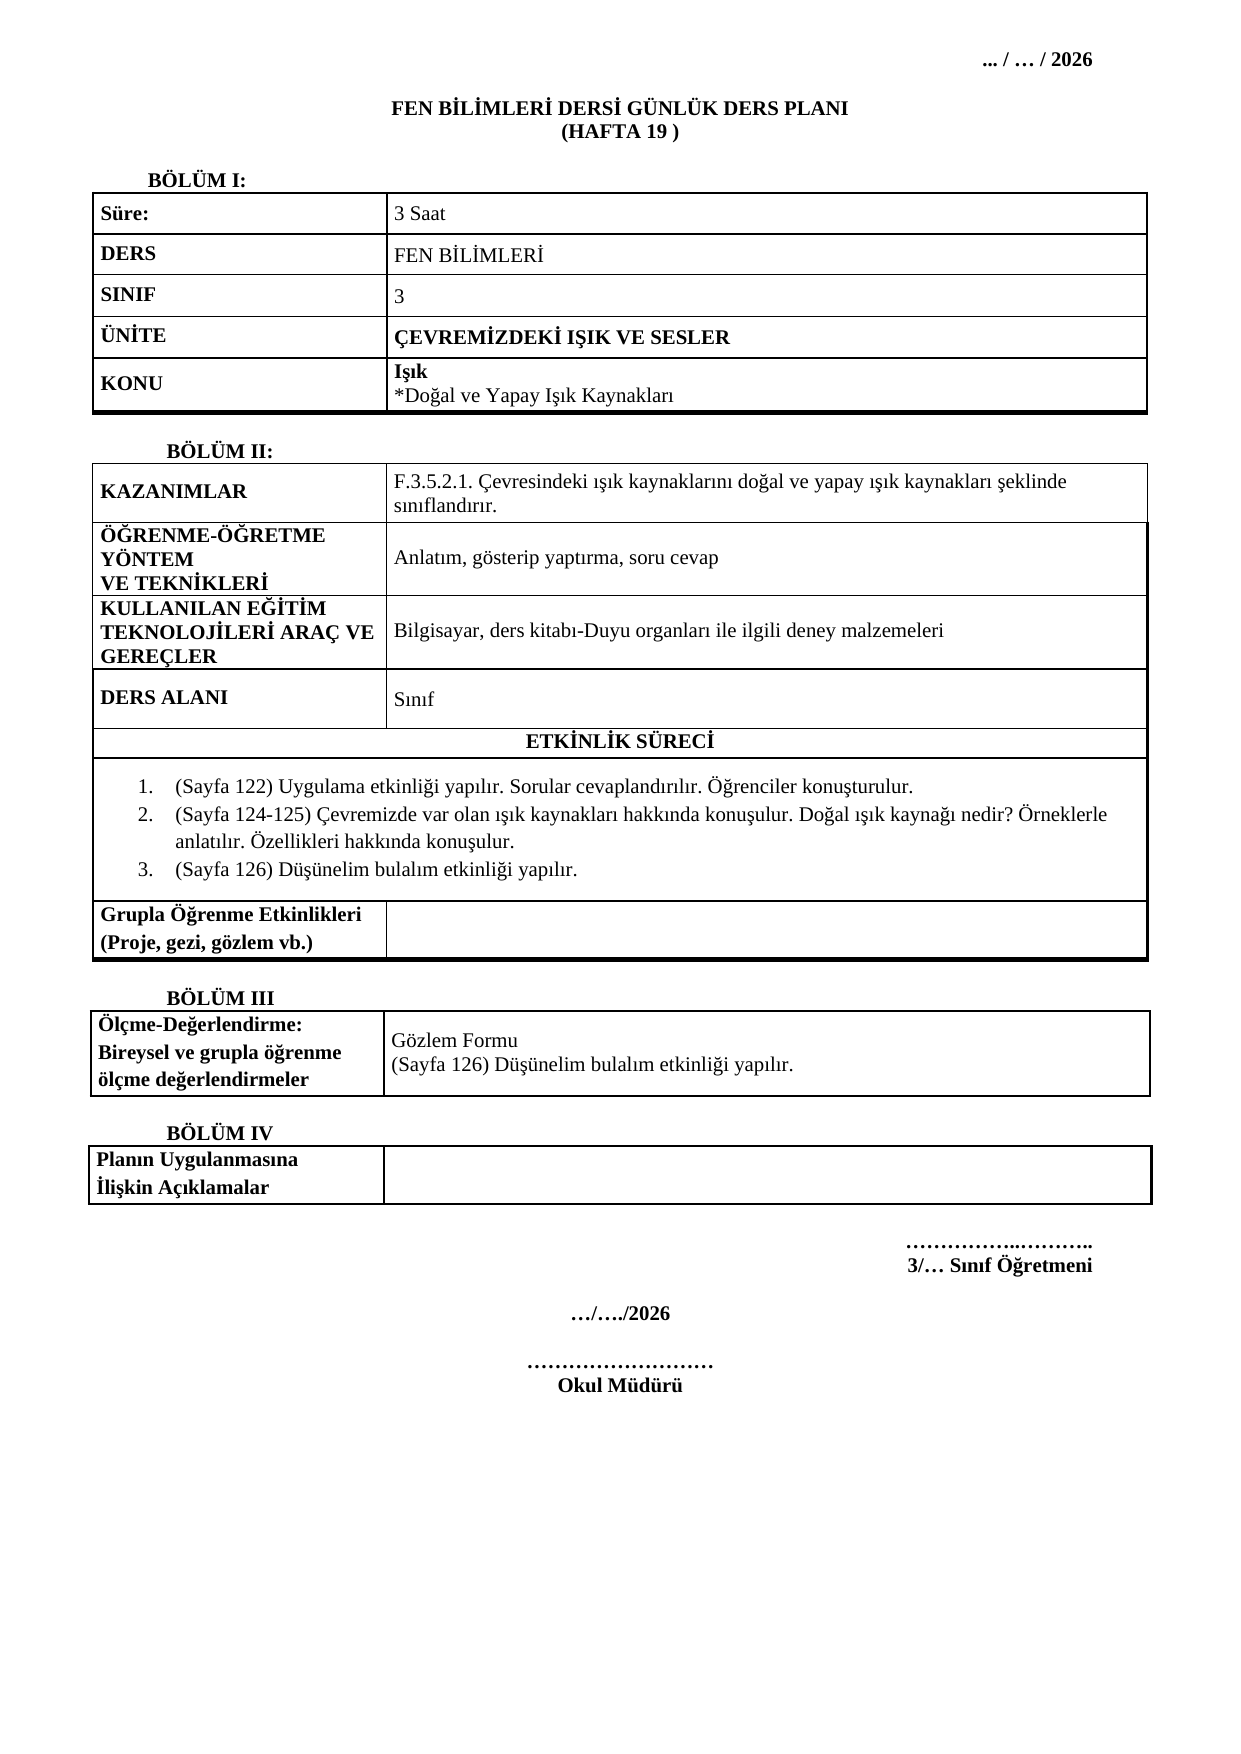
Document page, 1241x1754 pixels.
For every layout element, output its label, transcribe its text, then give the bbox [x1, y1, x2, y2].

table_cell KULLANILAN EĞİTİM TEKNOLOJİLERİ ARAÇ VE GEREÇLER [93, 596, 386, 668]
table_cell ÖĞRENME-ÖĞRETME YÖNTEM VE TEKNİKLERİ [93, 523, 386, 595]
table_header [385, 1147, 1150, 1202]
text FEN BİLİMLERİ DERSİ GÜNLÜK DERS PLANI [148, 95, 1092, 119]
subtitle BÖLÜM III [148, 986, 1092, 1010]
text Okul Müdürü [148, 1373, 1092, 1397]
text ……………………… [148, 1349, 1092, 1373]
table_cell Sınıf [387, 670, 1146, 728]
table_cell ETKİNLİK SÜRECİ [94, 729, 1146, 757]
text …/…./2026 [148, 1301, 1092, 1325]
text BÖLÜM II: [148, 439, 1092, 463]
table_cell [387, 902, 1146, 957]
table_cell ÜNİTE [94, 317, 386, 357]
subtitle BÖLÜM IV [148, 1121, 1092, 1145]
text ... / … / 2026 [148, 47, 1092, 71]
text ……………..……….. [148, 1228, 1092, 1253]
table_header Planın Uygulanmasına İlişkin Açıklamalar [90, 1147, 383, 1202]
table_cell Grupla Öğrenme Etkinlikleri (Proje, gezi, gözlem vb.) [94, 902, 386, 957]
table_header F.3.5.2.1. Çevresindeki ışık kaynaklarını doğal ve yapay ışık kaynakları şeklinde sınıflandırır. [387, 464, 1147, 522]
table_cell DERS ALANI [94, 670, 386, 728]
table_header 3 Saat [388, 194, 1146, 233]
table_header KAZANIMLAR [93, 464, 386, 522]
table_cell DERS [94, 235, 386, 274]
table_header Ölçme-Değerlendirme: Bireysel ve grupla öğrenme ölçme değerlendirmeler [92, 1012, 383, 1095]
text (HAFTA 19 ) [148, 119, 1092, 143]
table_cell Bilgisayar, ders kitabı-Duyu organları ile ilgili deney malzemeleri [387, 596, 1146, 668]
table_cell ÇEVREMİZDEKİ IŞIK VE SESLER [388, 317, 1146, 357]
table_cell KONU [94, 359, 386, 410]
table_cell Işık *Doğal ve Yapay Işık Kaynakları [388, 359, 1146, 410]
text BÖLÜM I: [148, 168, 1092, 192]
table_header Gözlem Formu (Sayfa 126) Düşünelim bulalım etkinliği yapılır. [385, 1012, 1149, 1095]
table_cell SINIF [94, 275, 386, 316]
table_cell Anlatım, gösterip yaptırma, soru cevap [387, 523, 1146, 595]
table_cell 3 [388, 275, 1146, 316]
table_cell (Sayfa 122) Uygulama etkinliği yapılır. Sorular cevaplandırılır. Öğrenciler konuşturulur. (Sayfa 124-125) Çevremizde var olan ışık kaynakları hakkında konuşulur. Doğal ışık kaynağı nedir? Örneklerle anlatılır. Özellikleri hakkında konuşulur. (Sayfa 126) Düşünelim bulalım etkinliği yapılır. [94, 759, 1146, 900]
table_cell FEN BİLİMLERİ [388, 235, 1146, 274]
text 3/… Sınıf Öğretmeni [148, 1253, 1092, 1277]
table_header Süre: [94, 194, 386, 233]
